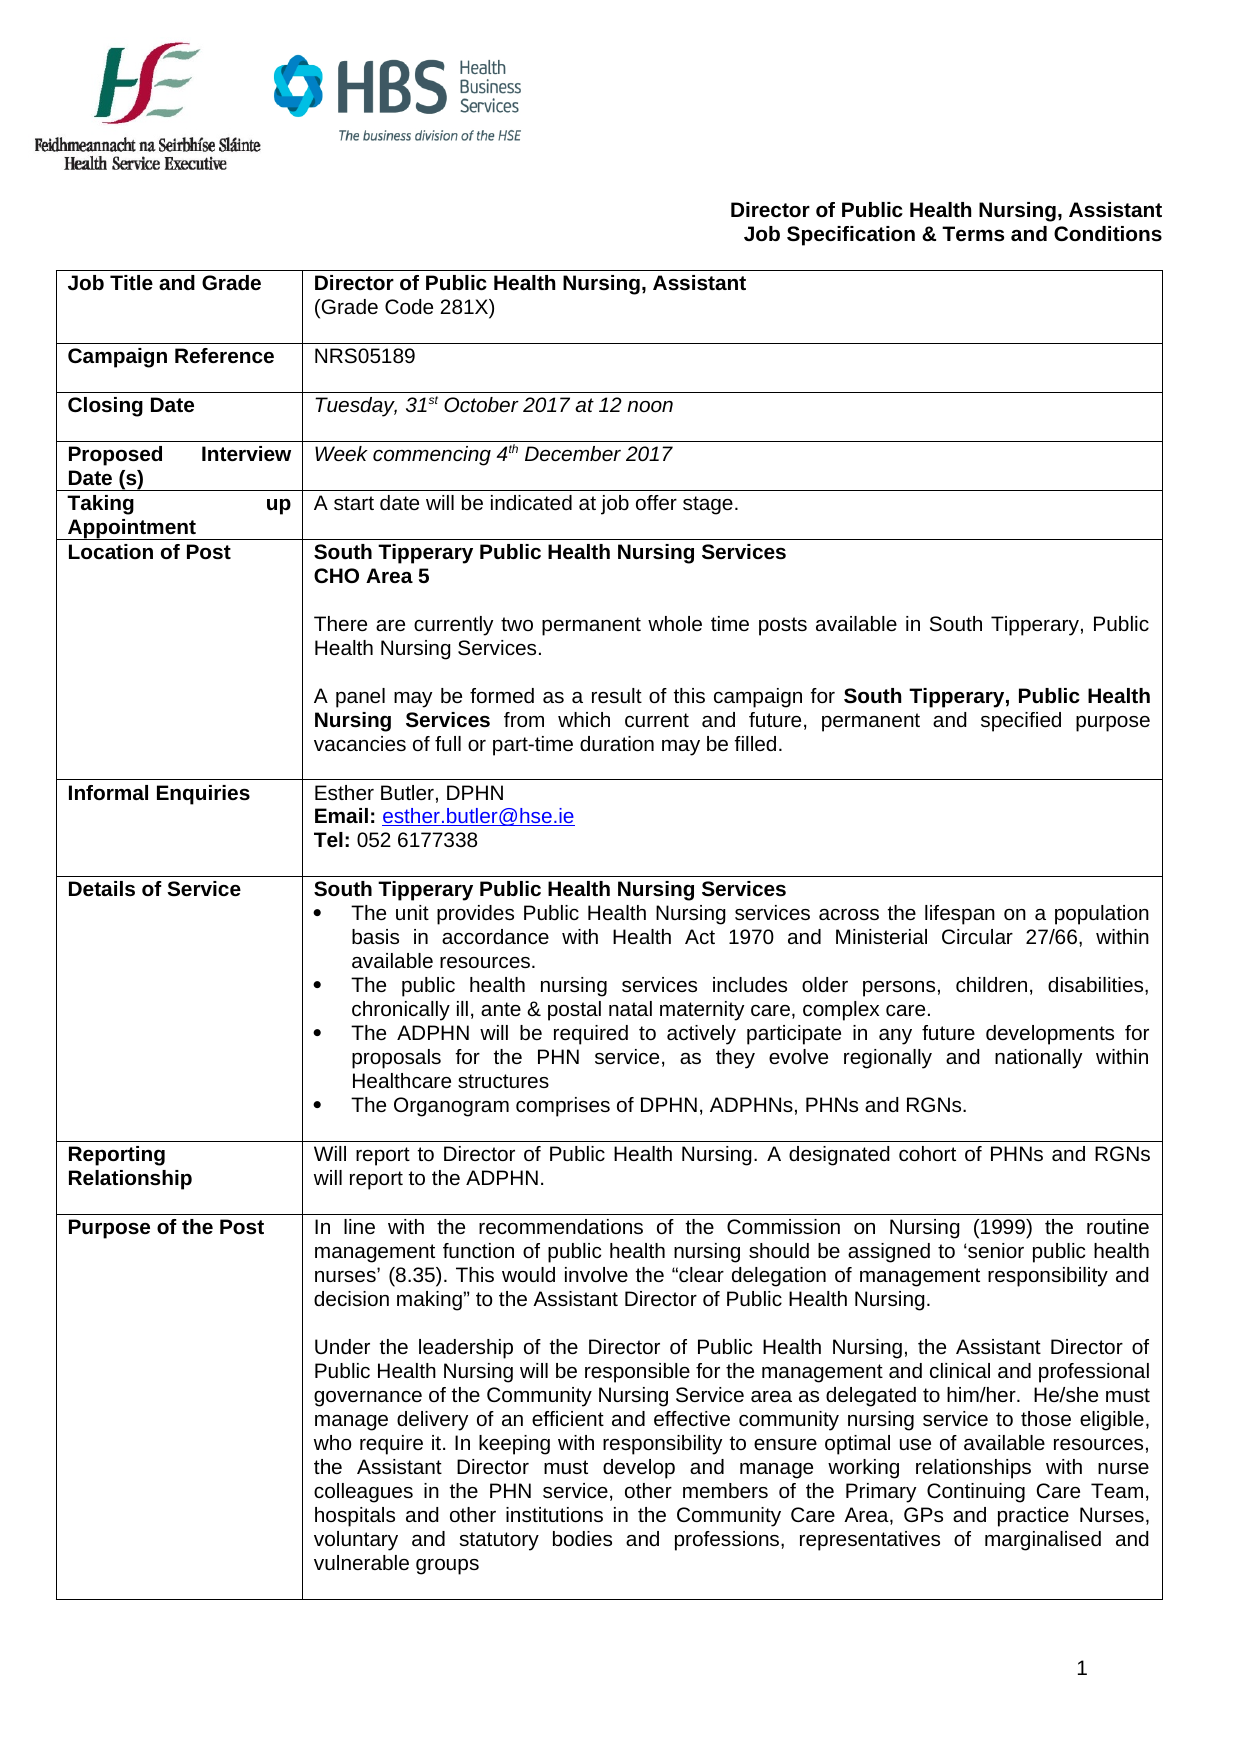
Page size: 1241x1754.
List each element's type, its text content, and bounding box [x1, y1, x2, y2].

table_cell A start date will be indicated at job offer stage. [303, 491, 1162, 539]
table_cell In line with the recommendations of the Commission on Nursing (1999) the routine management function of public health nursing should be assigned to ‘senior public health nurses’ (8.35). This would involve the “clear delegation of management responsibility and decision making” to the Assistant Director of Public Health Nursing. Under the leadership of the Director of Public Health Nursing, the Assistant Director of Public Health Nursing will be responsible for the management and clinical and professional governance of the Community Nursing Service area as delegated to him/her. He/she must manage delivery of an efficient and effective community nursing service to those eligible, who require it. In keeping with responsibility to ensure optimal use of available resources, the Assistant Director must develop and manage working relationships with nurse colleagues in the PHN service, other members of the Primary Continuing Care Team, hospitals and other institutions in the Community Care Area, GPs and practice Nurses, voluntary and statutory bodies and professions, representatives of marginalised and vulnerable groups [303, 1215, 1162, 1598]
table_cell Week commencing 4th December 2017 [303, 442, 1162, 490]
table_cell Will report to Director of Public Health Nursing. A designated cohort of PHNs and RGNs will report to the ADPHN. [303, 1142, 1162, 1214]
table_cell Location of Post [57, 540, 302, 779]
table_cell Details of Service [57, 877, 302, 1141]
table_cell Reporting Relationship [57, 1142, 302, 1214]
table_cell Proposed Interview Date (s) [57, 442, 302, 490]
table_cell Purpose of the Post [57, 1215, 302, 1598]
table_header Director of Public Health Nursing, Assistant (Grade Code 281X) [303, 271, 1162, 343]
picture [28, 26, 538, 179]
table_cell Informal Enquiries [57, 780, 302, 876]
table_cell Esther Butler, DPHN Email: esther.butler@hse.ie Tel: 052 6177338 [303, 780, 1162, 876]
table_cell South Tipperary Public Health Nursing Services The unit provides Public Health Nursing services across the lifespan on a population basis in accordance with Health Act 1970 and Ministerial Circular 27/66, within available resources. The public health nursing services includes older persons, children, disabilities, chronically ill, ante & postal natal maternity care, complex care. The ADPHN will be required to actively participate in any future developments for proposals for the PHN service, as they evolve regionally and nationally within Healthcare structures The Organogram comprises of DPHN, ADPHNs, PHNs and RGNs. [303, 877, 1162, 1141]
table_cell Closing Date [57, 393, 302, 441]
text Job Specification & Terms and Conditions [56, 222, 1162, 246]
table_cell Campaign Reference [57, 344, 302, 392]
table_header Job Title and Grade [57, 271, 302, 343]
table_cell Taking up Appointment [57, 491, 302, 539]
table_cell South Tipperary Public Health Nursing Services CHO Area 5 There are currently two permanent whole time posts available in South Tipperary, Public Health Nursing Services. A panel may be formed as a result of this campaign for South Tipperary, Public Health Nursing Services from which current and future, permanent and specified purpose vacancies of full or part-time duration may be filled. [303, 540, 1162, 779]
text Director of Public Health Nursing, Assistant [56, 198, 1162, 222]
table_cell NRS05189 [303, 344, 1162, 392]
table_cell Tuesday, 31st October 2017 at 12 noon [303, 393, 1162, 441]
